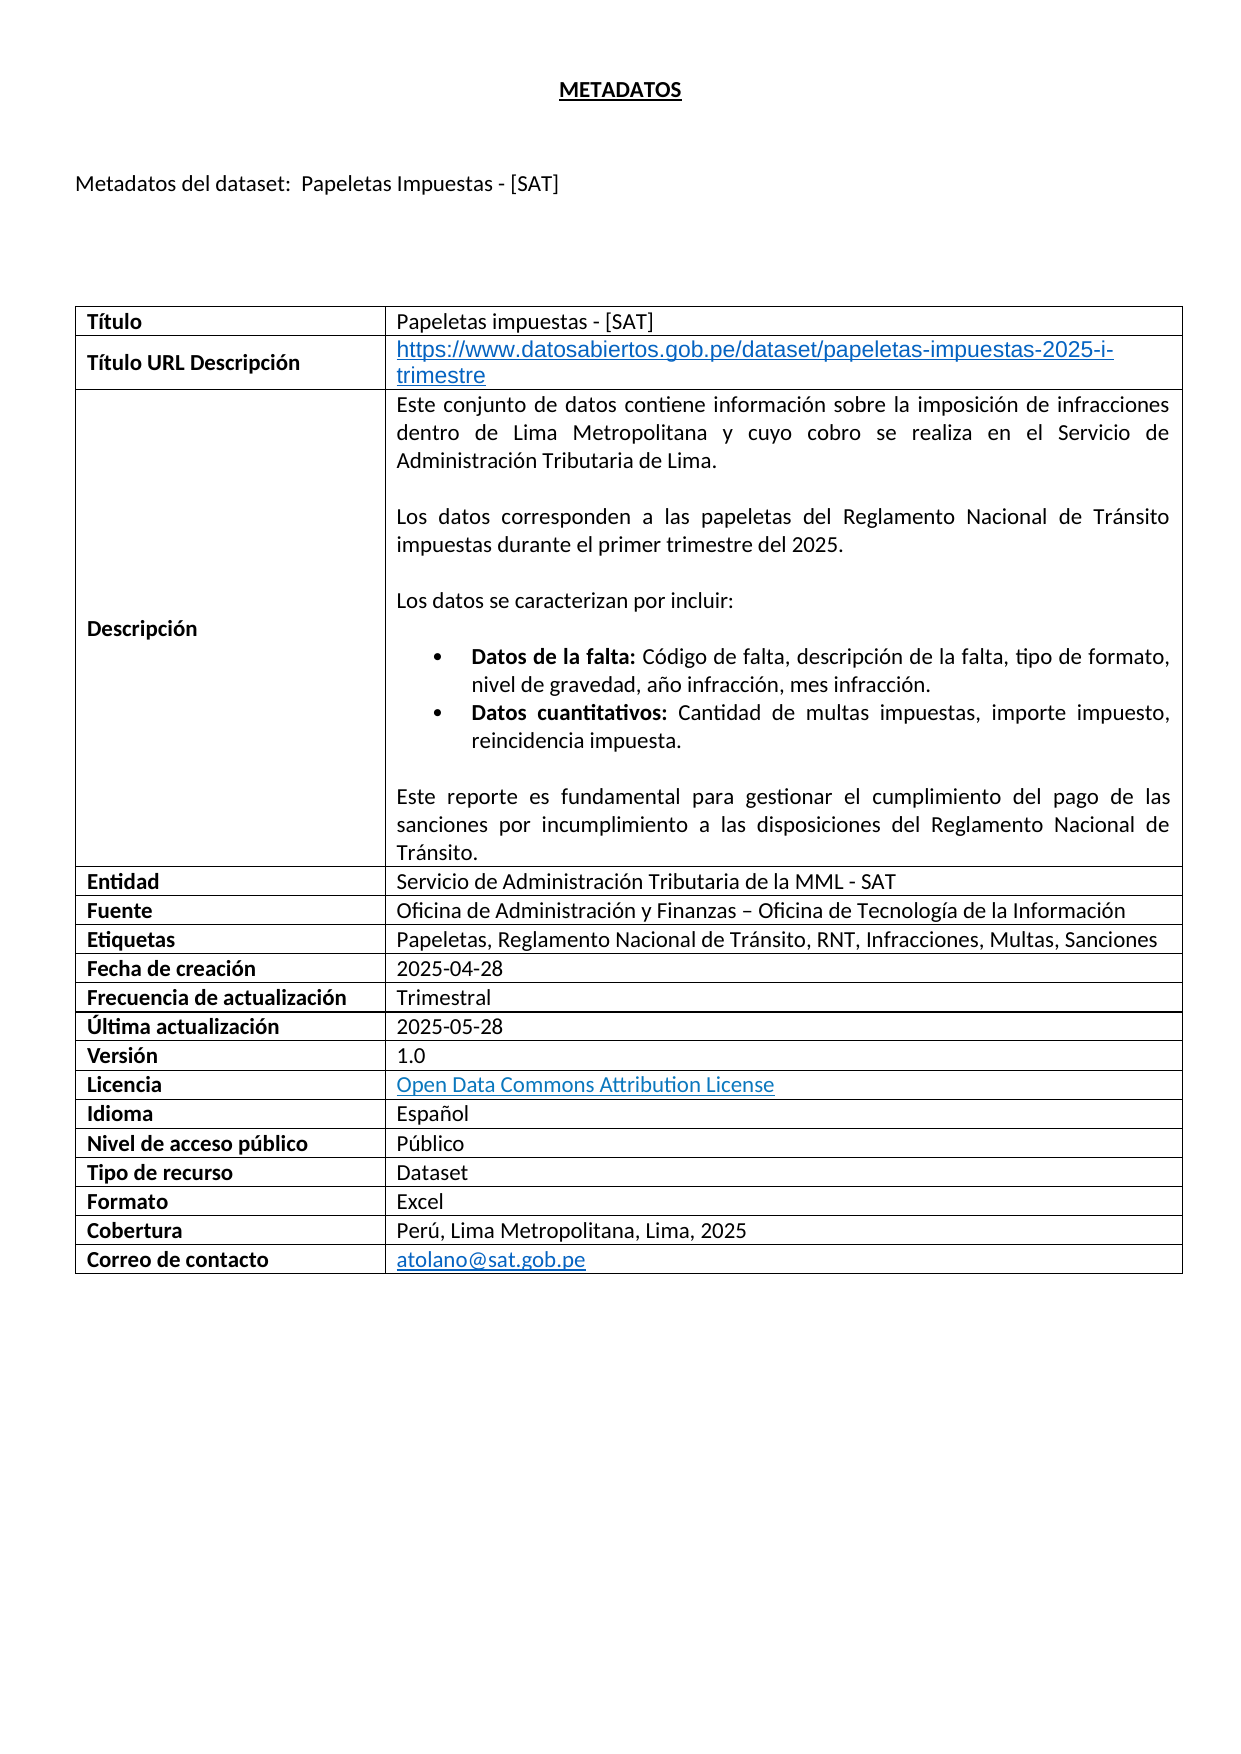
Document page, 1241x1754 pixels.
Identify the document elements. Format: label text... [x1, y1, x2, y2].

table_cell Español [386, 1100, 1182, 1128]
table_cell Licencia [76, 1071, 385, 1098]
table_cell Fuente [76, 896, 385, 924]
text METADATOS [75, 75, 1165, 103]
table_cell Excel [386, 1187, 1182, 1215]
table_cell Frecuencia de actualización [76, 983, 385, 1011]
table_cell Última actualización [76, 1013, 385, 1040]
table_cell Público [386, 1129, 1182, 1157]
table_cell Entidad [76, 867, 385, 895]
table_header Papeletas impuestas - [SAT] [386, 307, 1182, 335]
text Metadatos del dataset: Papeletas Impuestas - [SAT] [75, 169, 1165, 197]
table_cell Papeletas, Reglamento Nacional de Tránsito, RNT, Infracciones, Multas, Sanciones [386, 925, 1182, 953]
table_cell Fecha de creación [76, 954, 385, 982]
table_cell Título URL Descripción [76, 336, 385, 389]
table_cell 1.0 [386, 1041, 1182, 1069]
table_cell Oficina de Administración y Finanzas – Oficina de Tecnología de la Información [386, 896, 1182, 924]
table_cell 2025-05-28 [386, 1013, 1182, 1040]
table_cell Nivel de acceso público [76, 1129, 385, 1157]
table_cell Dataset [386, 1158, 1182, 1186]
table_cell Etiquetas [76, 925, 385, 953]
table_cell 2025-04-28 [386, 954, 1182, 982]
table_cell Este conjunto de datos contiene información sobre la imposición de infracciones dentro de Lima Metropolitana y cuyo cobro se realiza en el Servicio de Administración Tributaria de Lima. Los datos corresponden a las papeletas del Reglamento Nacional de Tránsito impuestas durante el primer trimestre del 2025. Los datos se caracterizan por incluir: Datos de la falta: Código de falta, descripción de la falta, tipo de formato, nivel de gravedad, año infracción, mes infracción. Datos cuantitativos: Cantidad de multas impuestas, importe impuesto, reincidencia impuesta. Este reporte es fundamental para gestionar el cumplimiento del pago de las sanciones por incumplimiento a las disposiciones del Reglamento Nacional de Tránsito. [386, 390, 1182, 866]
table_cell atolano@sat.gob.pe [386, 1245, 1182, 1273]
table_header Título [76, 307, 385, 335]
table_cell Versión [76, 1041, 385, 1069]
table_cell Open Data Commons Attribution License [386, 1071, 1182, 1098]
table_cell Perú, Lima Metropolitana, Lima, 2025 [386, 1216, 1182, 1244]
table_cell Descripción [76, 390, 385, 866]
table_cell https://www.datosabiertos.gob.pe/dataset/papeletas-impuestas-2025-i-trimestre [386, 336, 1182, 389]
table_cell Correo de contacto [76, 1245, 385, 1273]
table_cell Cobertura [76, 1216, 385, 1244]
table_cell Tipo de recurso [76, 1158, 385, 1186]
table_cell Servicio de Administración Tributaria de la MML - SAT [386, 867, 1182, 895]
table_cell Idioma [76, 1100, 385, 1128]
table_cell Trimestral [386, 983, 1182, 1011]
table_cell Formato [76, 1187, 385, 1215]
